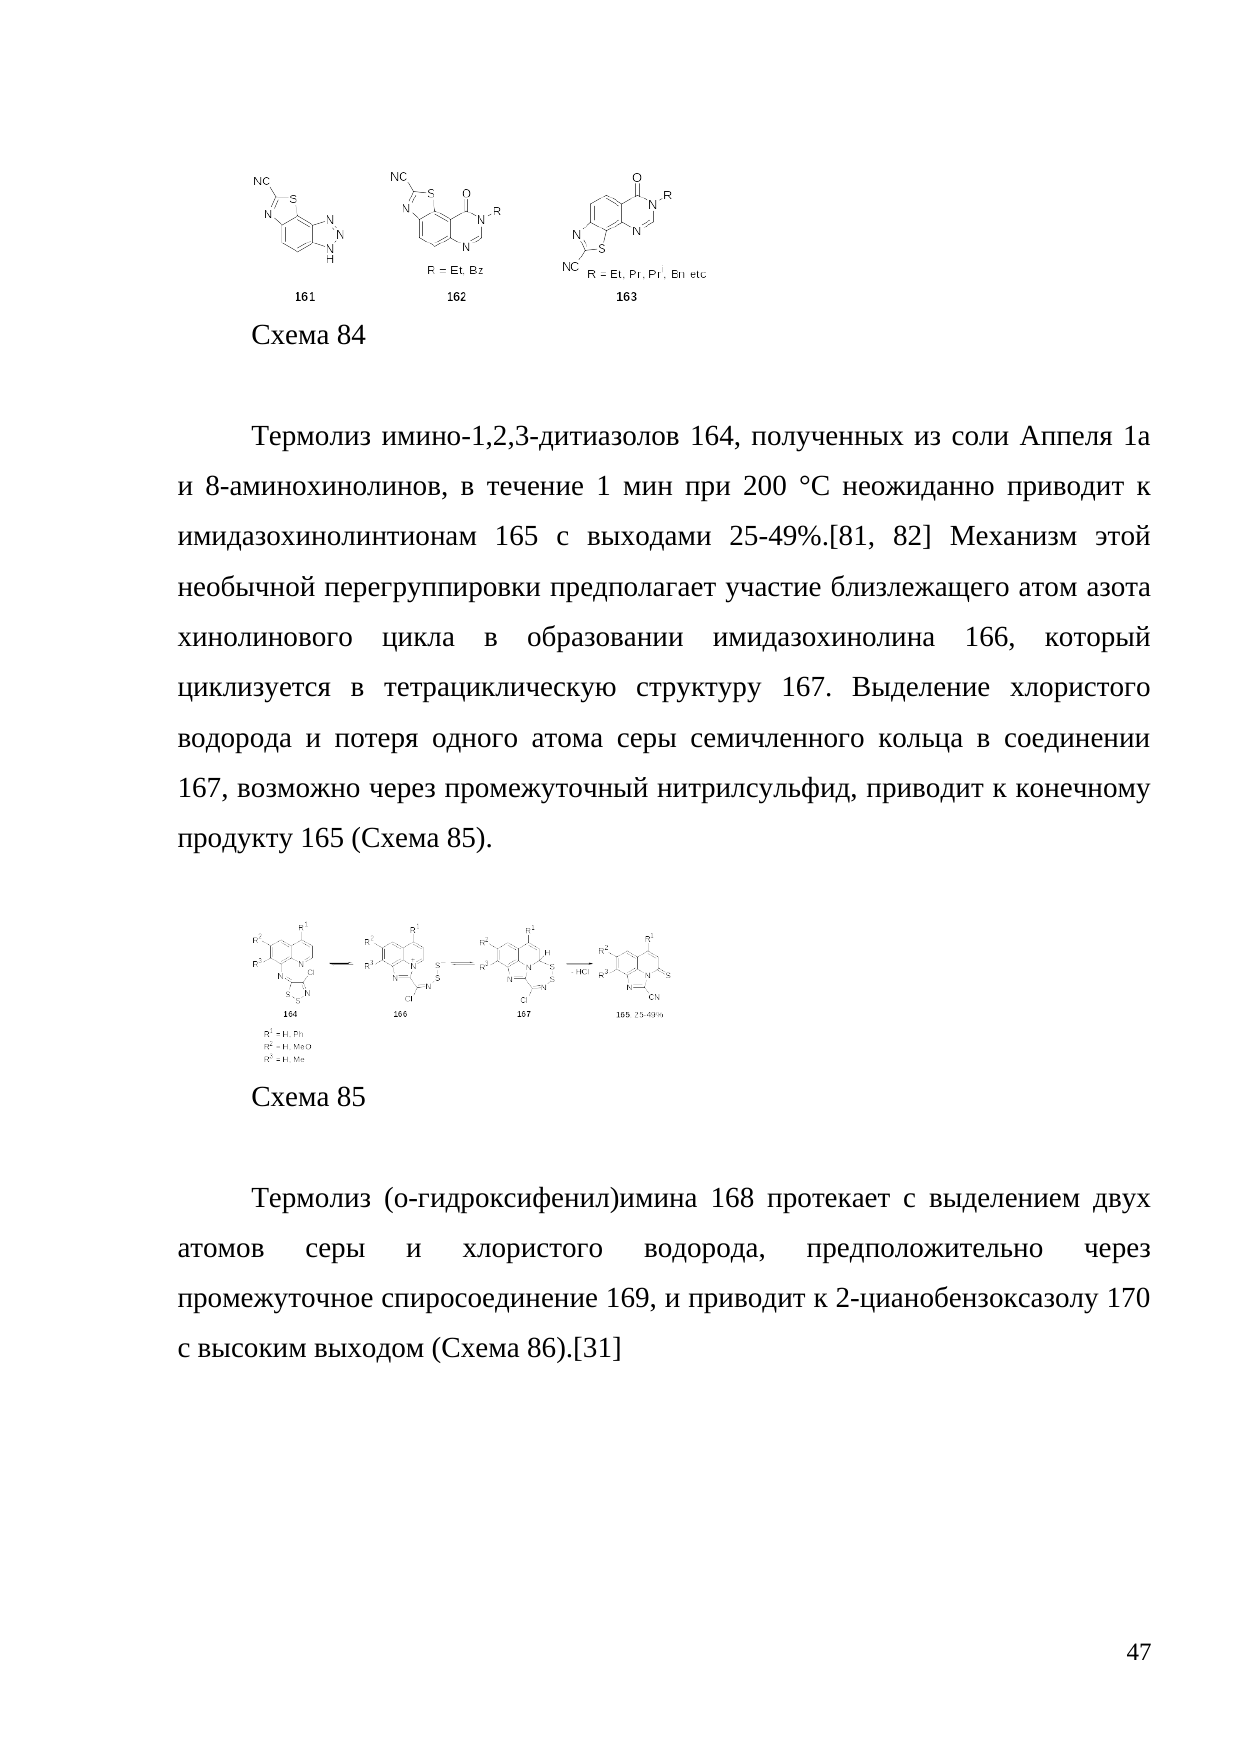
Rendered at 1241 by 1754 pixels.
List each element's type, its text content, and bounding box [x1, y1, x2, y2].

text Термолиз (о-гидроксифенил)имина 168 протекает с выделением двух атомов серы и хлористого водорода, предположительно через промежуточное спиросоединение 169, и приводит к 2-цианобензоксазолу 170 с высоким выходом (Схема 86).[31] [177, 1180, 1152, 1364]
text Схема 84 [177, 317, 1152, 351]
text Схема 85 [177, 1079, 1152, 1113]
text Термолиз имино-1,2,3-дитиазолов 164, полученных из соли Аппеля 1а и 8-аминохинолинов, в течение 1 мин при 200 °С неожиданно приводит к имидазохинолинтионам 165 с выходами 25-49%.[81, 82] Механизм этой необычной перегруппировки предполагает участие близлежащего атом азота хинолинового цикла в образовании имидазохинолина 166, который циклизуется в тетрациклическую структуру 167. Выделение хлористого водорода и потеря одного атома серы семичленного кольца в соединении 167, возможно через промежуточный нитрилсульфид, приводит к конечному продукту 165 (Схема 85). [177, 418, 1152, 854]
